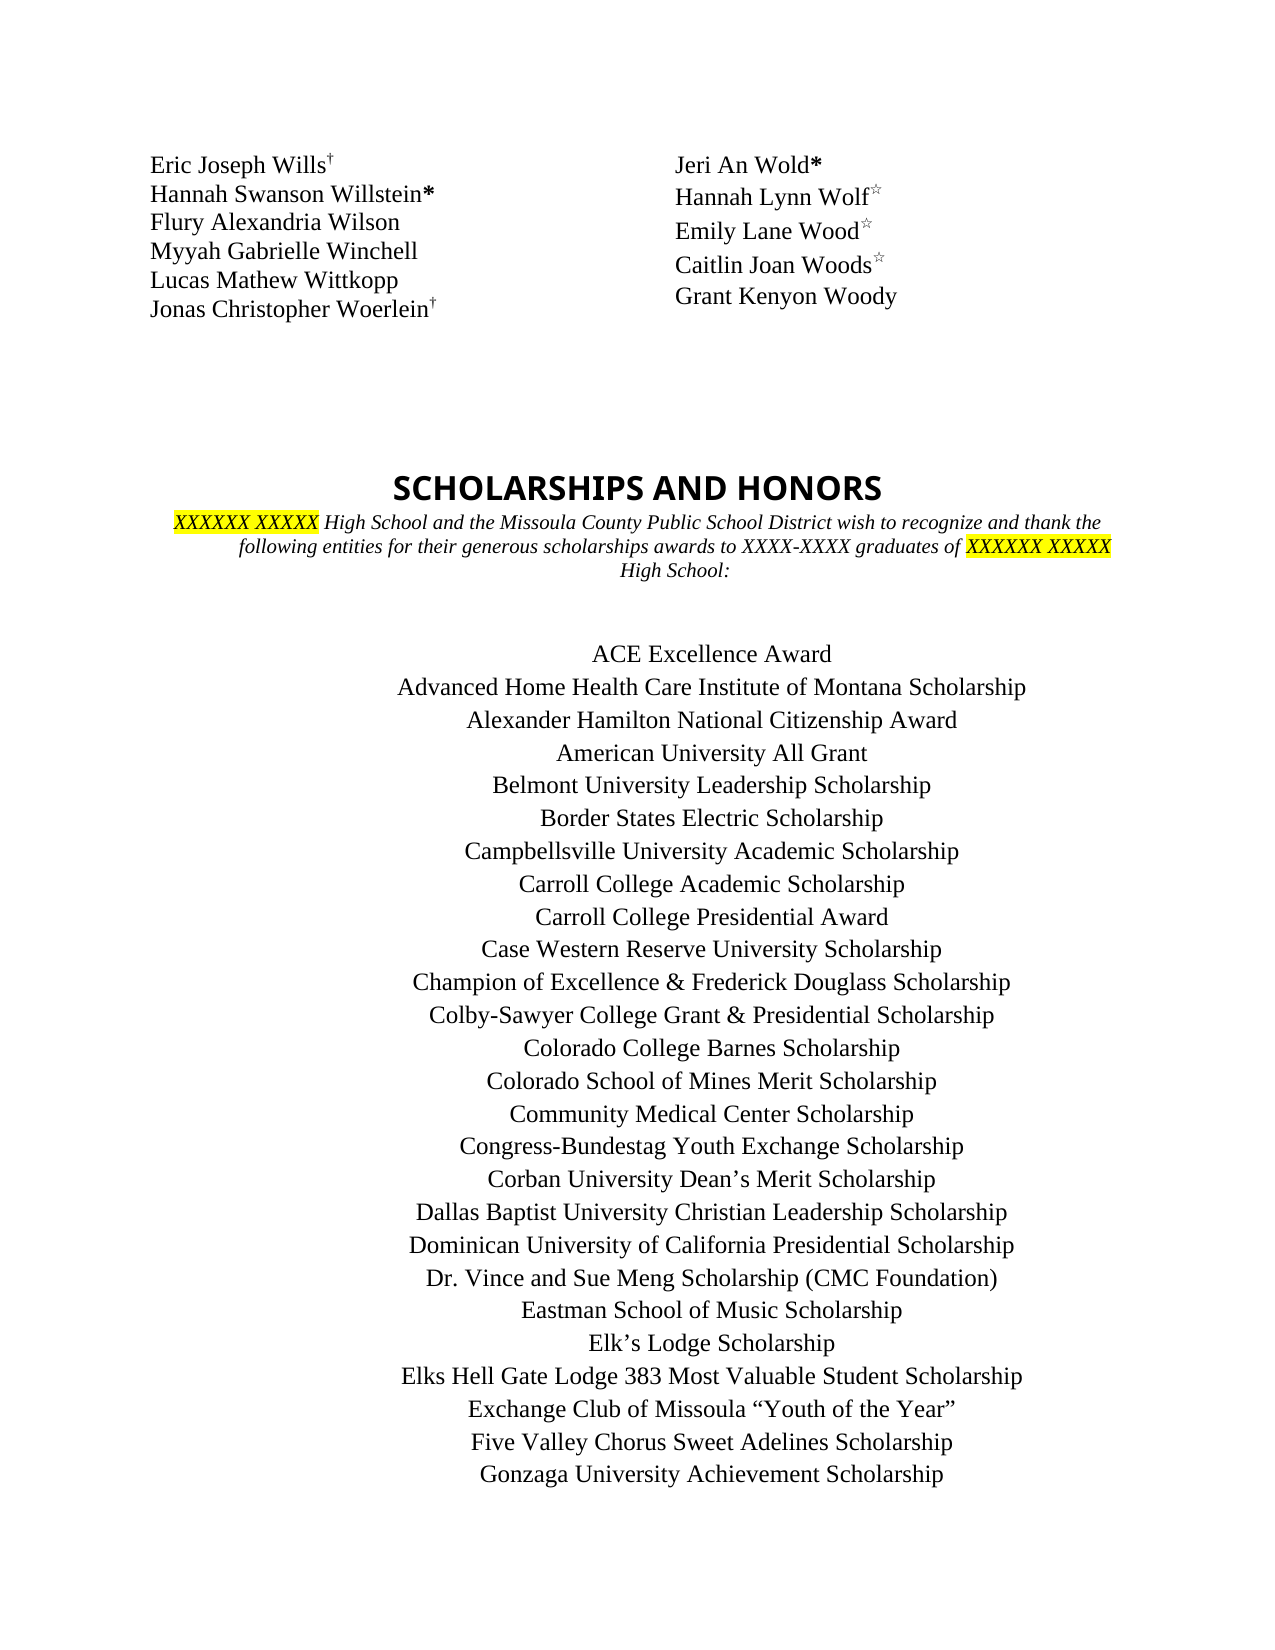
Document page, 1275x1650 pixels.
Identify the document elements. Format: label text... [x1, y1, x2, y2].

table_cell Belmont University Leadership Scholarship [149, 766, 1275, 799]
table_cell Congress-Bundestag Youth Exchange Scholarship [149, 1128, 1275, 1160]
table_cell Eastman School of Music Scholarship [149, 1291, 1275, 1324]
table_cell Gonzaga University Achievement Scholarship [149, 1456, 1275, 1488]
table_cell Case Western Reserve University Scholarship [149, 931, 1275, 963]
text Hannah Swanson Willstein* [150, 179, 600, 207]
table_cell Dallas Baptist University Christian Leadership Scholarship [149, 1193, 1275, 1226]
table_cell Champion of Excellence & Frederick Douglass Scholarship [149, 963, 1275, 996]
table_cell Carroll College Presidential Award [149, 898, 1275, 931]
table_cell Corban University Dean’s Merit Scholarship [149, 1160, 1275, 1193]
table_header ACE Excellence Award [149, 635, 1275, 668]
table_cell Elk’s Lodge Scholarship [149, 1324, 1275, 1357]
text Emily Lane Wood☆ [675, 213, 1125, 247]
text Myyah Gabrielle Winchell [150, 236, 600, 265]
table_cell American University All Grant [149, 734, 1275, 766]
table_cell Campbellsville University Academic Scholarship [149, 832, 1275, 865]
text Hannah Lynn Wolf☆ [675, 179, 1125, 213]
text Eric Joseph Wills† [150, 150, 600, 179]
text Lucas Mathew Wittkopp [150, 265, 600, 294]
table_cell Colorado College Barnes Scholarship [149, 1029, 1275, 1062]
text Grant Kenyon Woody [675, 281, 1125, 310]
table_cell Border States Electric Scholarship [149, 799, 1275, 832]
text Caitlin Joan Woods☆ [675, 247, 1125, 281]
table_cell Exchange Club of Missoula “Youth of the Year” [149, 1390, 1275, 1423]
table_cell Dr. Vince and Sue Meng Scholarship (CMC Foundation) [149, 1259, 1275, 1291]
text SCHOLARSHIPS AND HONORS [150, 465, 1125, 510]
table_cell Five Valley Chorus Sweet Adelines Scholarship [149, 1423, 1275, 1456]
text Jeri An Wold* [675, 150, 1125, 179]
table_cell Advanced Home Health Care Institute of Montana Scholarship [149, 668, 1275, 701]
table_cell Elks Hell Gate Lodge 383 Most Valuable Student Scholarship [149, 1357, 1275, 1390]
text Flury Alexandria Wilson [150, 207, 600, 236]
table_cell Colorado School of Mines Merit Scholarship [149, 1062, 1275, 1094]
table_cell Dominican University of California Presidential Scholarship [149, 1226, 1275, 1259]
text XXXXXX XXXXX High School and the Missoula County Public School District wish to recognize and thank the following entities for their generous scholarships awards to XXXX-XXXX graduates of XXXXXX XXXXX High School: [150, 510, 1125, 582]
table_cell Community Medical Center Scholarship [149, 1095, 1275, 1127]
table_cell Colby-Sawyer College Grant & Presidential Scholarship [149, 996, 1275, 1029]
text Jonas Christopher Woerlein† [150, 294, 600, 322]
table_cell Alexander Hamilton National Citizenship Award [149, 701, 1275, 734]
table_cell Carroll College Academic Scholarship [149, 865, 1275, 898]
